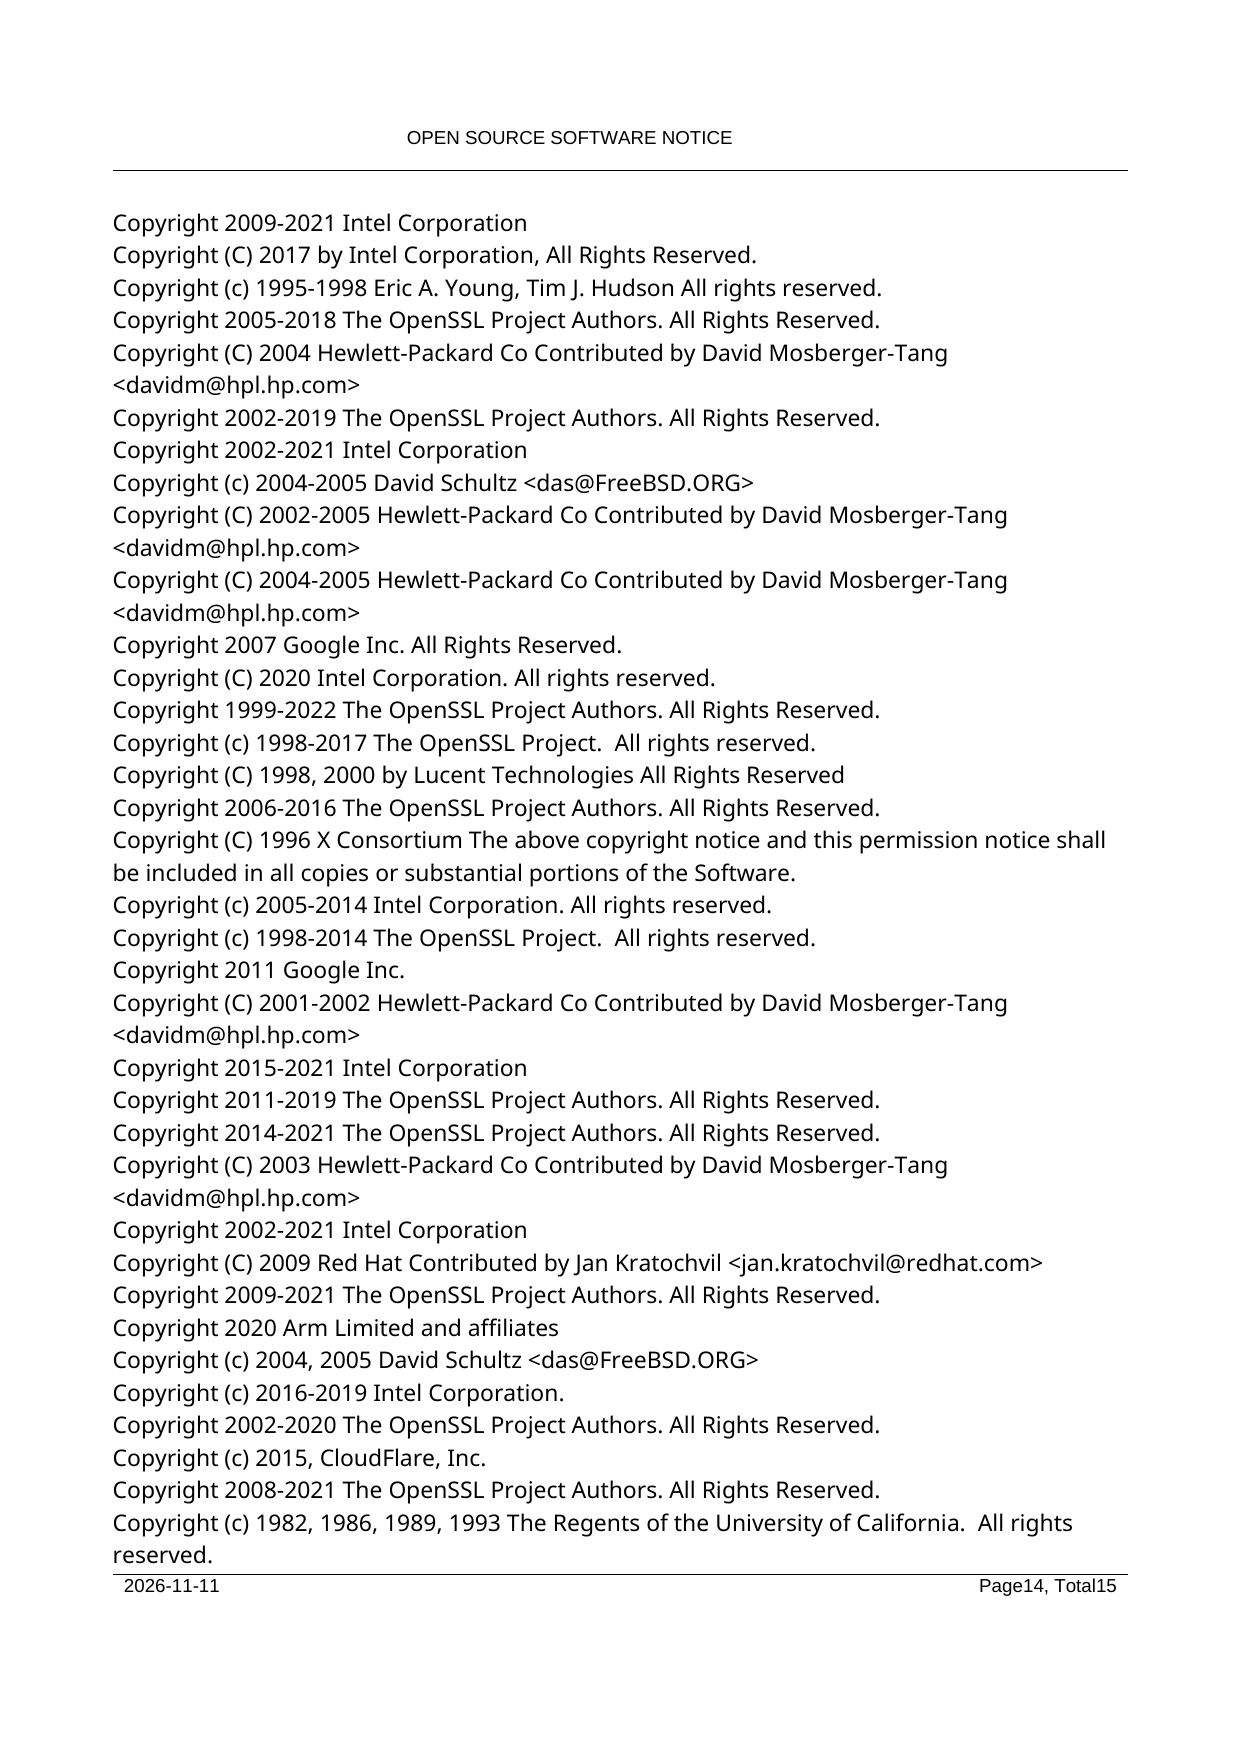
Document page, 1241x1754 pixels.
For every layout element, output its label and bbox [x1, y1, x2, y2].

text [112, 206, 1128, 1571]
